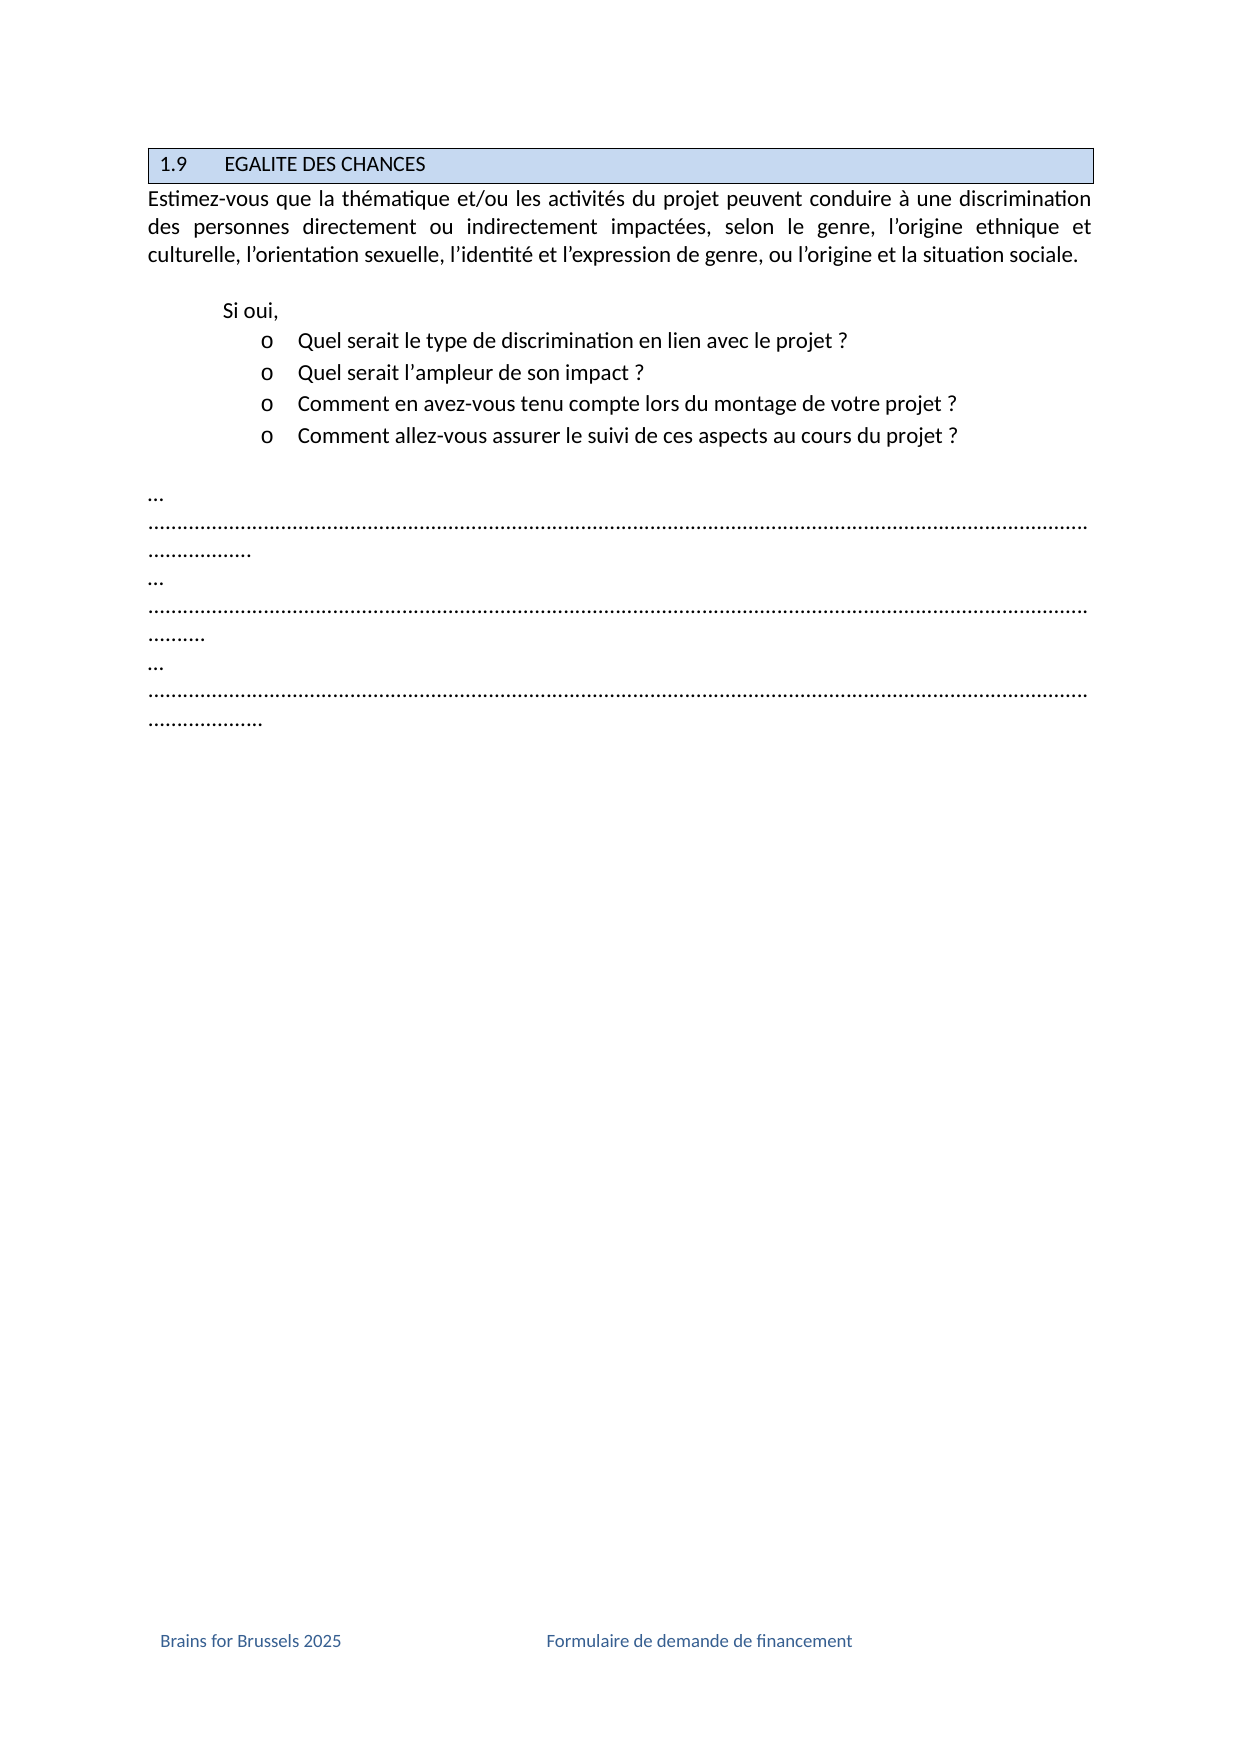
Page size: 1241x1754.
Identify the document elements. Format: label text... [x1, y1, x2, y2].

list Comment en avez-vous tenu compte lors du montage de votre projet ? [260, 389, 1093, 418]
text ….....................................................................................................................................................................................….............................................................................................................................................................................…....................................................................................................................................................................................... [148, 479, 1093, 732]
text Estimez-vous que la thématique et/ou les activités du projet peuvent conduire à une discrimination des personnes directement ou indirectement impactées, selon le genre, l’origine ethnique et culturelle, l’orientation sexuelle, l’identité et l’expression de genre, ou l’origine et la situation sociale. [148, 184, 1093, 268]
list Comment allez-vous assurer le suivi de ces aspects au cours du projet ? [260, 421, 1093, 450]
list Quel serait le type de discrimination en lien avec le projet ? [260, 326, 1093, 356]
table_header EGALITE DES CHANCES [149, 149, 1093, 183]
list Si oui, [223, 296, 1093, 324]
list Quel serait l’ampleur de son impact ? [260, 358, 1093, 387]
